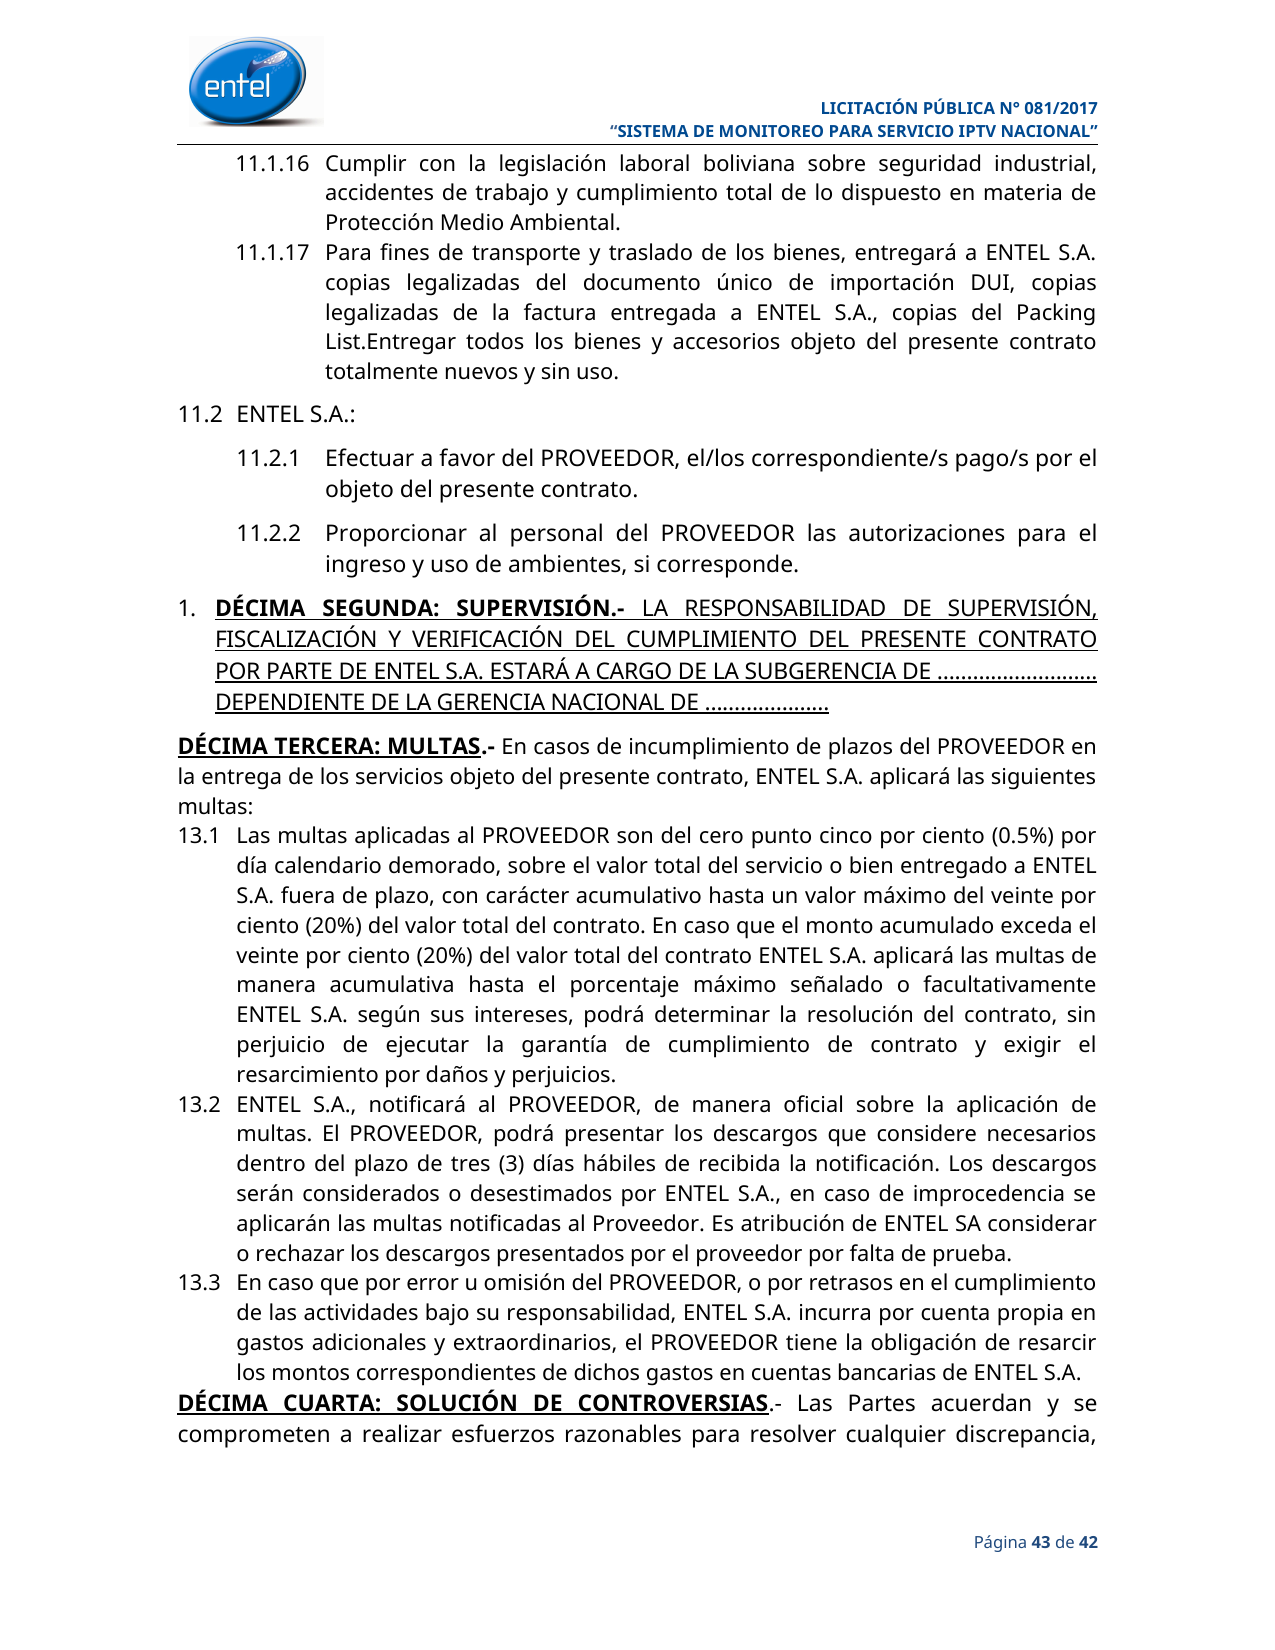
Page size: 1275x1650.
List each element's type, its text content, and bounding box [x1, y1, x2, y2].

text 13.1 Las multas aplicadas al PROVEEDOR son del cero punto cinco por ciento (0.5%) por día calendario demorado, sobre el valor total del servicio o bien entregado a ENTEL S.A. fuera de plazo, con carácter acumulativo hasta un valor máximo del veinte por ciento (20%) del valor total del contrato. En caso que el monto acumulado exceda el veinte por ciento (20%) del valor total del contrato ENTEL S.A. aplicará las multas de manera acumulativa hasta el porcentaje máximo señalado o facultativamente ENTEL S.A. según sus intereses, podrá determinar la resolución del contrato, sin perjuicio de ejecutar la garantía de cumplimiento de contrato y exigir el resarcimiento por daños y perjuicios. [177, 821, 1098, 1089]
text 13.3 En caso que por error u omisión del PROVEEDOR, o por retrasos en el cumplimiento de las actividades bajo su responsabilidad, ENTEL S.A. incurra por cuenta propia en gastos adicionales y extraordinarios, el PROVEEDOR tiene la obligación de resarcir los montos correspondientes de dichos gastos en cuentas bancarias de ENTEL S.A. [177, 1267, 1098, 1387]
subtitle DÉCIMA SEGUNDA: SUPERVISIÓN.- La responsabilidad de supervisión, fiscalización y verificación del cumplimiento del presente contrato por parte de ENTEL S.A. estará a cargo de la Subgerencia de ……………………… dependiente de la Gerencia Nacional de ………………… [177, 592, 1098, 717]
list Cumplir con la legislación laboral boliviana sobre seguridad industrial, accidentes de trabajo y cumplimiento total de lo dispuesto en materia de Protección Medio Ambiental. [235, 148, 1098, 237]
text 13.2 ENTEL S.A., notificará al PROVEEDOR, de manera oficial sobre la aplicación de multas. El PROVEEDOR, podrá presentar los descargos que considere necesarios dentro del plazo de tres (3) días hábiles de recibida la notificación. Los descargos serán considerados o desestimados por ENTEL S.A., en caso de improcedencia se aplicarán las multas notificadas al Proveedor. Es atribución de ENTEL SA considerar o rechazar los descargos presentados por el proveedor por falta de prueba. [177, 1089, 1098, 1267]
picture [188, 36, 324, 127]
list Para fines de transporte y traslado de los bienes, entregará a ENTEL S.A. copias legalizadas del documento único de importación DUI, copias legalizadas de la factura entregada a ENTEL S.A., copias del Packing List.Entregar todos los bienes y accesorios objeto del presente contrato totalmente nuevos y sin uso. [235, 237, 1098, 386]
text 11.2 ENTEL S.A.: [177, 398, 1098, 430]
text DÉCIMA TERCERA: MULTAS.- En casos de incumplimiento de plazos del PROVEEDOR en la entrega de los servicios objeto del presente contrato, ENTEL S.A. aplicará las siguientes multas: [177, 730, 1098, 821]
text 11.2.1 Efectuar a favor del PROVEEDOR, el/los correspondiente/s pago/s por el objeto del presente contrato. [236, 442, 1098, 505]
text 11.2.2 Proporcionar al personal del PROVEEDOR las autorizaciones para el ingreso y uso de ambientes, si corresponde. [236, 517, 1098, 580]
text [177, 1387, 1098, 1449]
